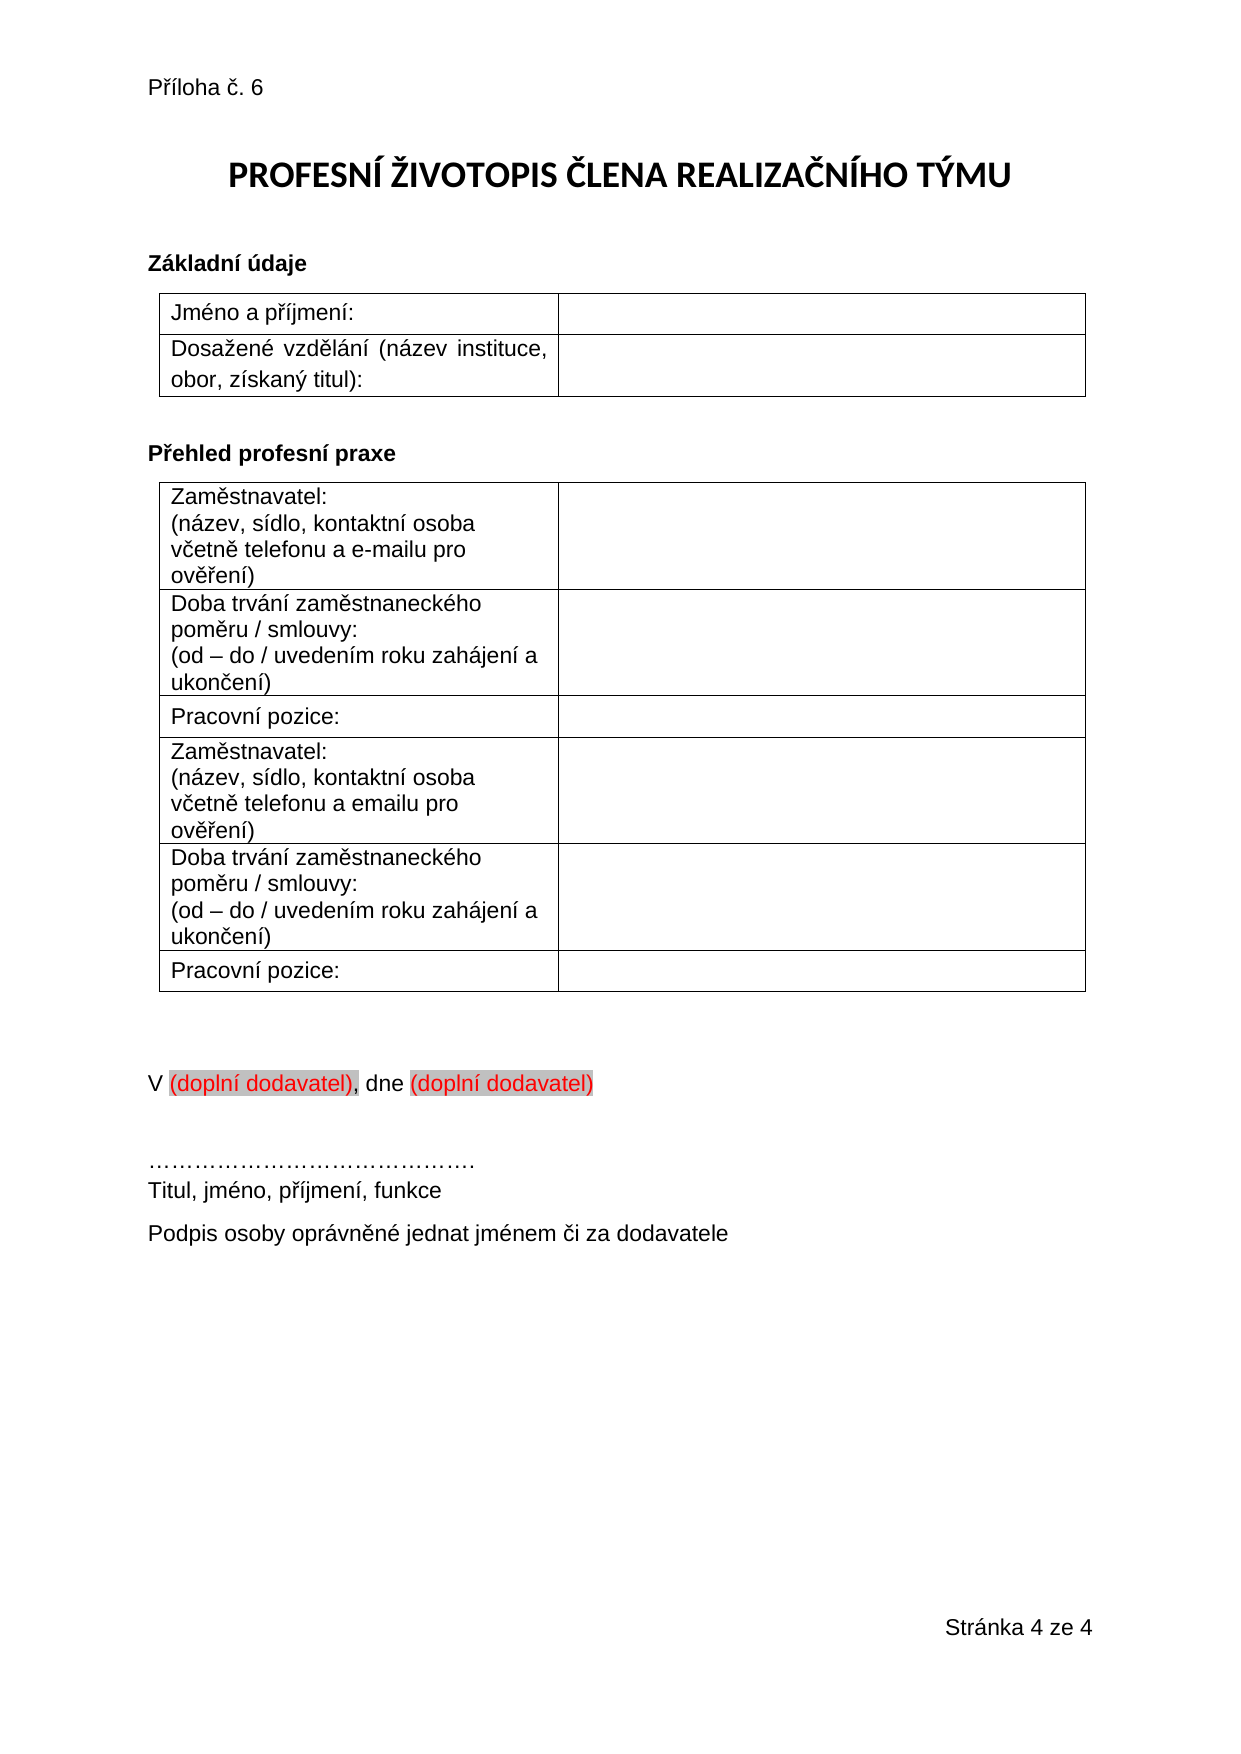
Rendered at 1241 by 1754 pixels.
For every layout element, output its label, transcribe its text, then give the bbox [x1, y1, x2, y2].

table_cell [559, 335, 1085, 396]
table_cell Doba trvání zaměstnaneckého poměru / smlouvy: (od – do / uvedením roku zahájení a ukončení) [160, 590, 558, 695]
table_cell Zaměstnavatel: (název, sídlo, kontaktní osoba včetně telefonu a emailu pro ověření) [160, 738, 558, 843]
table_cell [559, 844, 1085, 949]
text Přehled profesní praxe [148, 439, 1093, 466]
table_header [559, 294, 1085, 334]
table_cell [559, 696, 1085, 737]
table_cell Dosažené vzdělání (název instituce, obor, získaný titul): [160, 335, 558, 396]
text ……………………………………. Titul, jméno, příjmení, funkce [148, 1147, 1093, 1204]
table_cell Pracovní pozice: [160, 951, 558, 991]
text Základní údaje [148, 250, 1093, 277]
table_cell [559, 590, 1085, 695]
text PROFESNÍ ŽIVOTOPIS ČLENA REALIZAČNÍHO TÝMU [148, 151, 1093, 197]
table_header Zaměstnavatel: (název, sídlo, kontaktní osoba včetně telefonu a e-mailu pro ověření) [160, 483, 558, 589]
table_header Jméno a příjmení: [160, 294, 558, 334]
text Podpis osoby oprávněné jednat jménem či za dodavatele [148, 1220, 1093, 1247]
text V (doplní dodavatel), dne (doplní dodavatel) [148, 1069, 1093, 1096]
table_cell Doba trvání zaměstnaneckého poměru / smlouvy: (od – do / uvedením roku zahájení a ukončení) [160, 844, 558, 949]
table_cell [559, 738, 1085, 843]
table_cell Pracovní pozice: [160, 696, 558, 737]
table_header [559, 483, 1085, 589]
table_cell [559, 951, 1085, 991]
